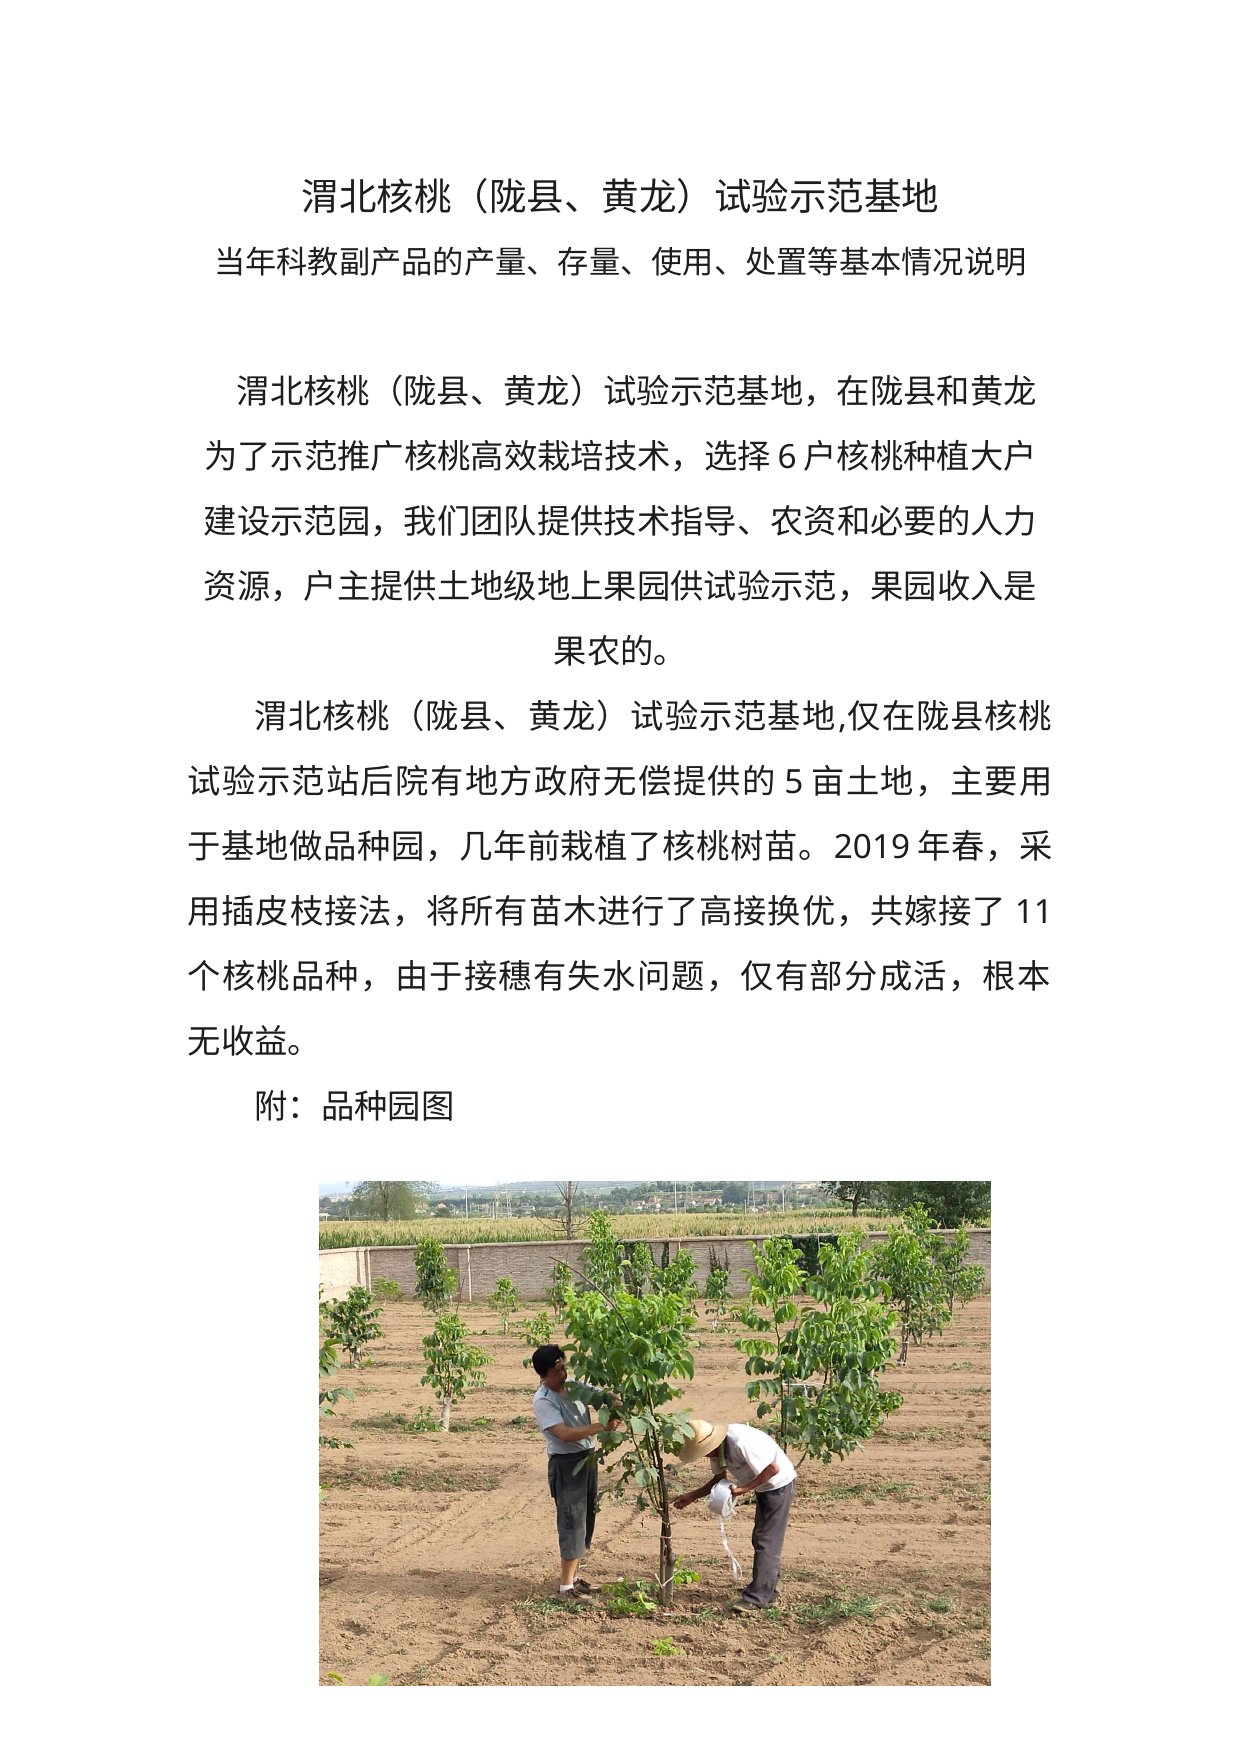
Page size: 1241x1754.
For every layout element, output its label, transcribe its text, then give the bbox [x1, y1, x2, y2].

text 当年科教副产品的产量、存量、使用、处置等基本情况说明 [187, 227, 1053, 292]
text 渭北核桃（陇县、黄龙）试验示范基地，在陇县和黄龙为了示范推广核桃高效栽培技术，选择6户核桃种植大户建设示范园，我们团队提供技术指导、农资和必要的人力资源，户主提供土地级地上果园供试验示范，果园收入是果农的。 [187, 357, 1053, 682]
picture [319, 1181, 991, 1686]
text 渭北核桃（陇县、黄龙）试验示范基地 [187, 162, 1053, 227]
text 渭北核桃（陇县、黄龙）试验示范基地,仅在陇县核桃试验示范站后院有地方政府无偿提供的5亩土地，主要用于基地做品种园，几年前栽植了核桃树苗。2019年春，采用插皮枝接法，将所有苗木进行了高接换优，共嫁接了11个核桃品种，由于接穗有失水问题，仅有部分成活，根本无收益。 [187, 682, 1053, 1072]
text 附：品种园图 [187, 1072, 1053, 1137]
